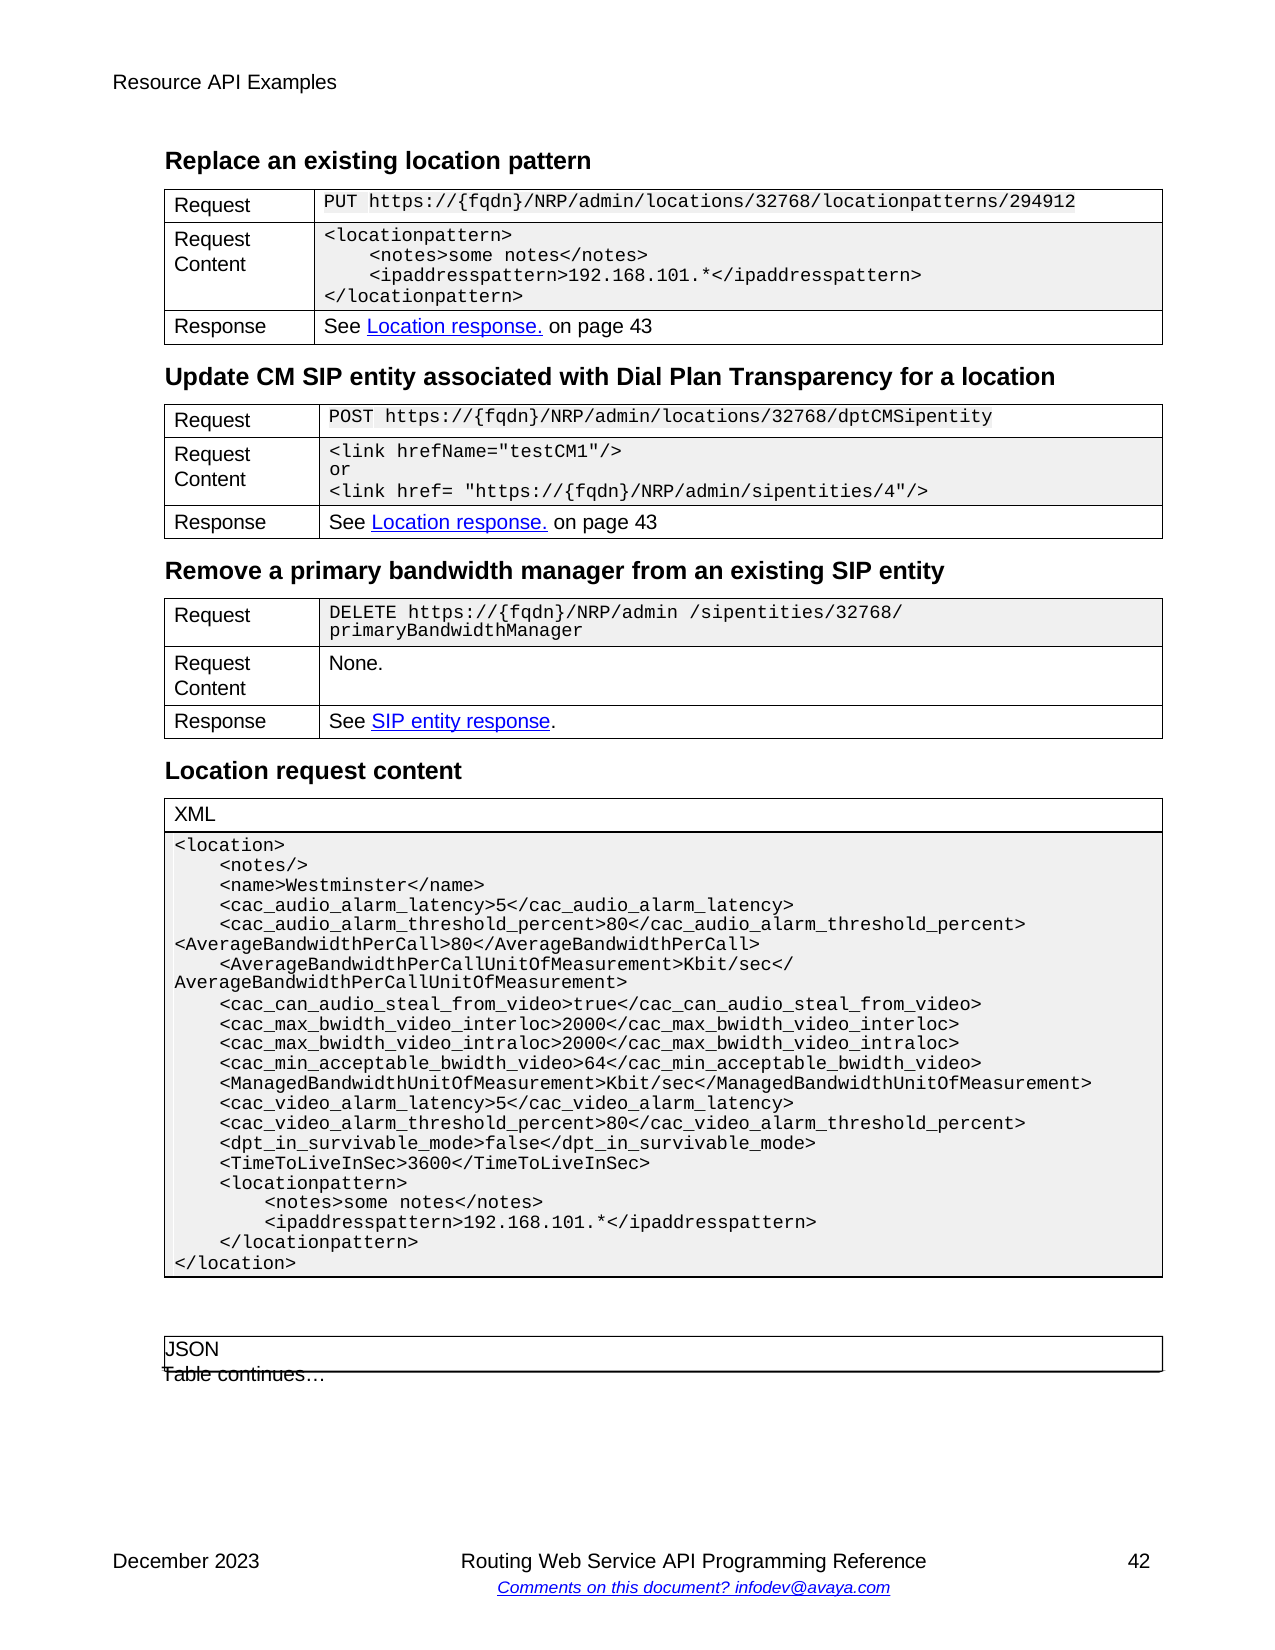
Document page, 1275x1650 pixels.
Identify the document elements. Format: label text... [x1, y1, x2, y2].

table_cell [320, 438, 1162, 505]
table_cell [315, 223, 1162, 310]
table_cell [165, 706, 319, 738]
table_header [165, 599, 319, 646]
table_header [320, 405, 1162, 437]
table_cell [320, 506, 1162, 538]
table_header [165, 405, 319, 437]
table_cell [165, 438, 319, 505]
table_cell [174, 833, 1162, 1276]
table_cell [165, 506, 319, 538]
text Update CM SIP entity associated with Dial Plan Transparency for a location [164, 362, 1254, 390]
text Location request content [164, 756, 1254, 784]
text Replace an existing location pattern [164, 146, 1254, 175]
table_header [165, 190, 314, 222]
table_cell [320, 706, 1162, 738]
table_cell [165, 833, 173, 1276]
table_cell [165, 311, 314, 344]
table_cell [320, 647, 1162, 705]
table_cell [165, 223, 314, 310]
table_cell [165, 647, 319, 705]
text Resource API Examples [112, 70, 1254, 94]
text Remove a primary bandwidth manager from an existing SIP entity [164, 556, 1254, 585]
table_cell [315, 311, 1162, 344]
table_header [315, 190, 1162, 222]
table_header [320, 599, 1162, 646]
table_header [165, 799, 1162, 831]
